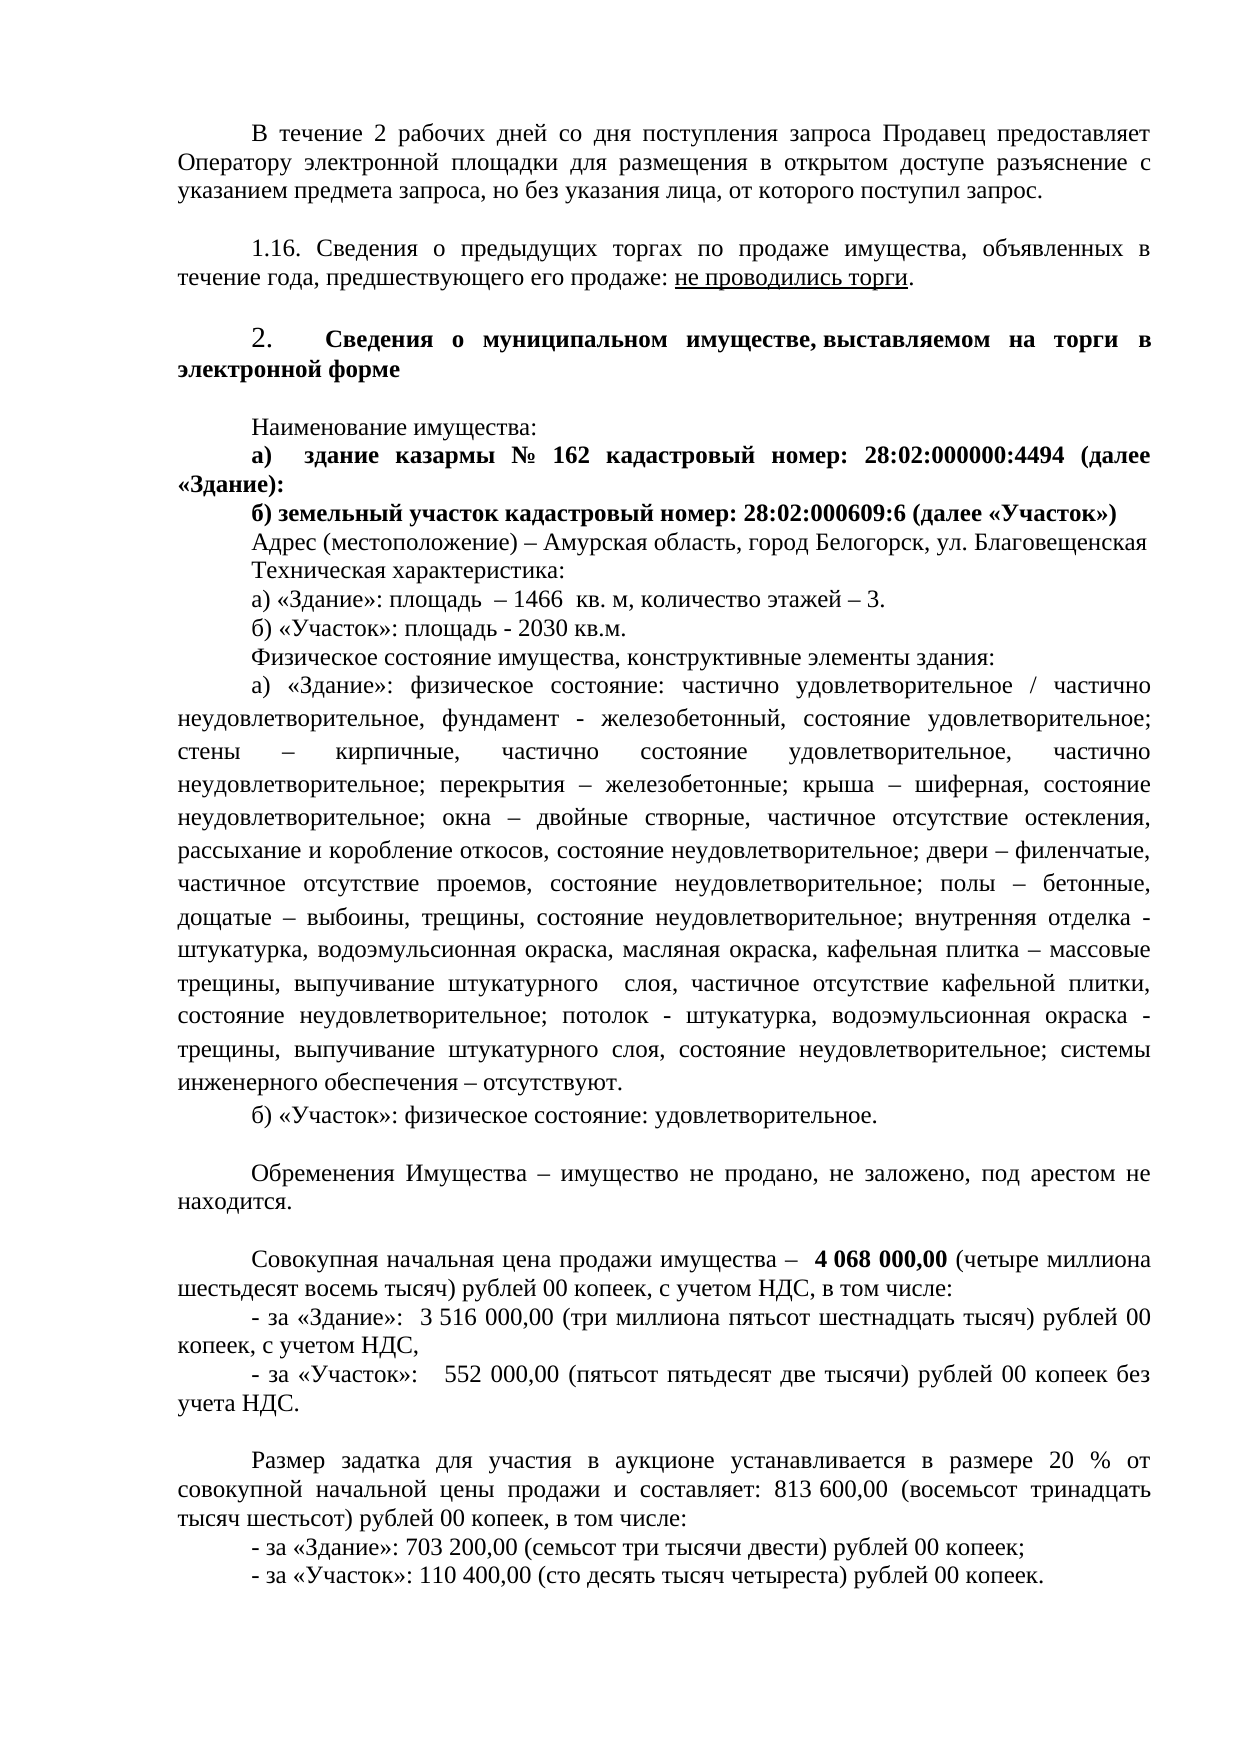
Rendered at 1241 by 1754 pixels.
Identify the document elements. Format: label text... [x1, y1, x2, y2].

text б) «Участок»: физическое состояние: удовлетворительное. [177, 1100, 1152, 1128]
text - за «Участок»: 552 000,00 (пятьсот пятьдесят две тысячи) рублей 00 копеек без учета НДС. [177, 1359, 1152, 1417]
text Техническая характеристика: [177, 555, 1152, 584]
text - за «Участок»: 110 400,00 (сто десять тысяч четыреста) рублей 00 копеек. [177, 1561, 1152, 1589]
text Наименование имущества: [177, 412, 1152, 440]
text Размер задатка для участия в аукционе устанавливается в размере 20 % от совокупной начальной цены продажи и составляет: 813 600,00 (восемьсот тринадцать тысяч шестьсот) рублей 00 копеек, в том числе: [177, 1446, 1152, 1532]
text а) «Здание»: физическое состояние: частично удовлетворительное / частично неудовлетворительное, фундамент - железобетонный, состояние удовлетворительное; стены – кирпичные, частично состояние удовлетворительное, частично неудовлетворительное; перекрытия – железобетонные; крыша – шиферная, состояние неудовлетворительное; окна – двойные створные, частичное отсутствие остекления, рассыхание и коробление откосов, состояние неудовлетворительное; двери – филенчатые, частичное отсутствие проемов, состояние неудовлетворительное; полы – бетонные, дощатые – выбоины, трещины, состояние неудовлетворительное; внутренняя отделка - штукатурка, водоэмульсионная окраска, масляная окраска, кафельная плитка – массовые трещины, выпучивание штукатурного слоя, частичное отсутствие кафельной плитки, состояние неудовлетворительное; потолок - штукатурка, водоэмульсионная окраска - трещины, выпучивание штукатурного слоя, состояние неудовлетворительное; системы инженерного обеспечения – отсутствуют. [177, 670, 1152, 1095]
text а) «Здание»: площадь – 1466 кв. м, количество этажей – 3. [177, 584, 1152, 613]
text 1.16. Сведения о предыдущих торгах по продаже имущества, объявленных в течение года, предшествующего его продаже: не проводились торги. [177, 233, 1152, 291]
text Обременения Имущества – имущество не продано, не заложено, под арестом не находится. [177, 1158, 1152, 1215]
text а) здание казармы № 162 кадастровый номер: 28:02:000000:4494 (далее «Здание): [177, 440, 1152, 498]
list Сведения о муниципальном имуществе, выставляемом на торги в электронной форме [177, 320, 1152, 382]
text Совокупная начальная цена продажи имущества – 4 068 000,00 (четыре миллиона шестьдесят восемь тысяч) рублей 00 копеек, с учетом НДС, в том числе: [177, 1244, 1152, 1302]
text Физическое состояние имущества, конструктивные элементы здания: [177, 642, 1152, 670]
text б) «Участок»: площадь - 2030 кв.м. [177, 613, 1152, 642]
text - за «Здание»: 3 516 000,00 (три миллиона пятьсот шестнадцать тысяч) рублей 00 копеек, с учетом НДС, [177, 1302, 1152, 1359]
text В течение 2 рабочих дней со дня поступления запроса Продавец предоставляет Оператору электронной площадки для размещения в открытом доступе разъяснение с указанием предмета запроса, но без указания лица, от которого поступил запрос. [177, 118, 1152, 204]
text Адрес (местоположение) – Амурская область, город Белогорск, ул. Благовещенская [251, 527, 1152, 555]
text б) земельный участок кадастровый номер: 28:02:000609:6 (далее «Участок») [177, 498, 1152, 527]
text - за «Здание»: 703 200,00 (семьсот три тысячи двести) рублей 00 копеек; [177, 1532, 1152, 1561]
